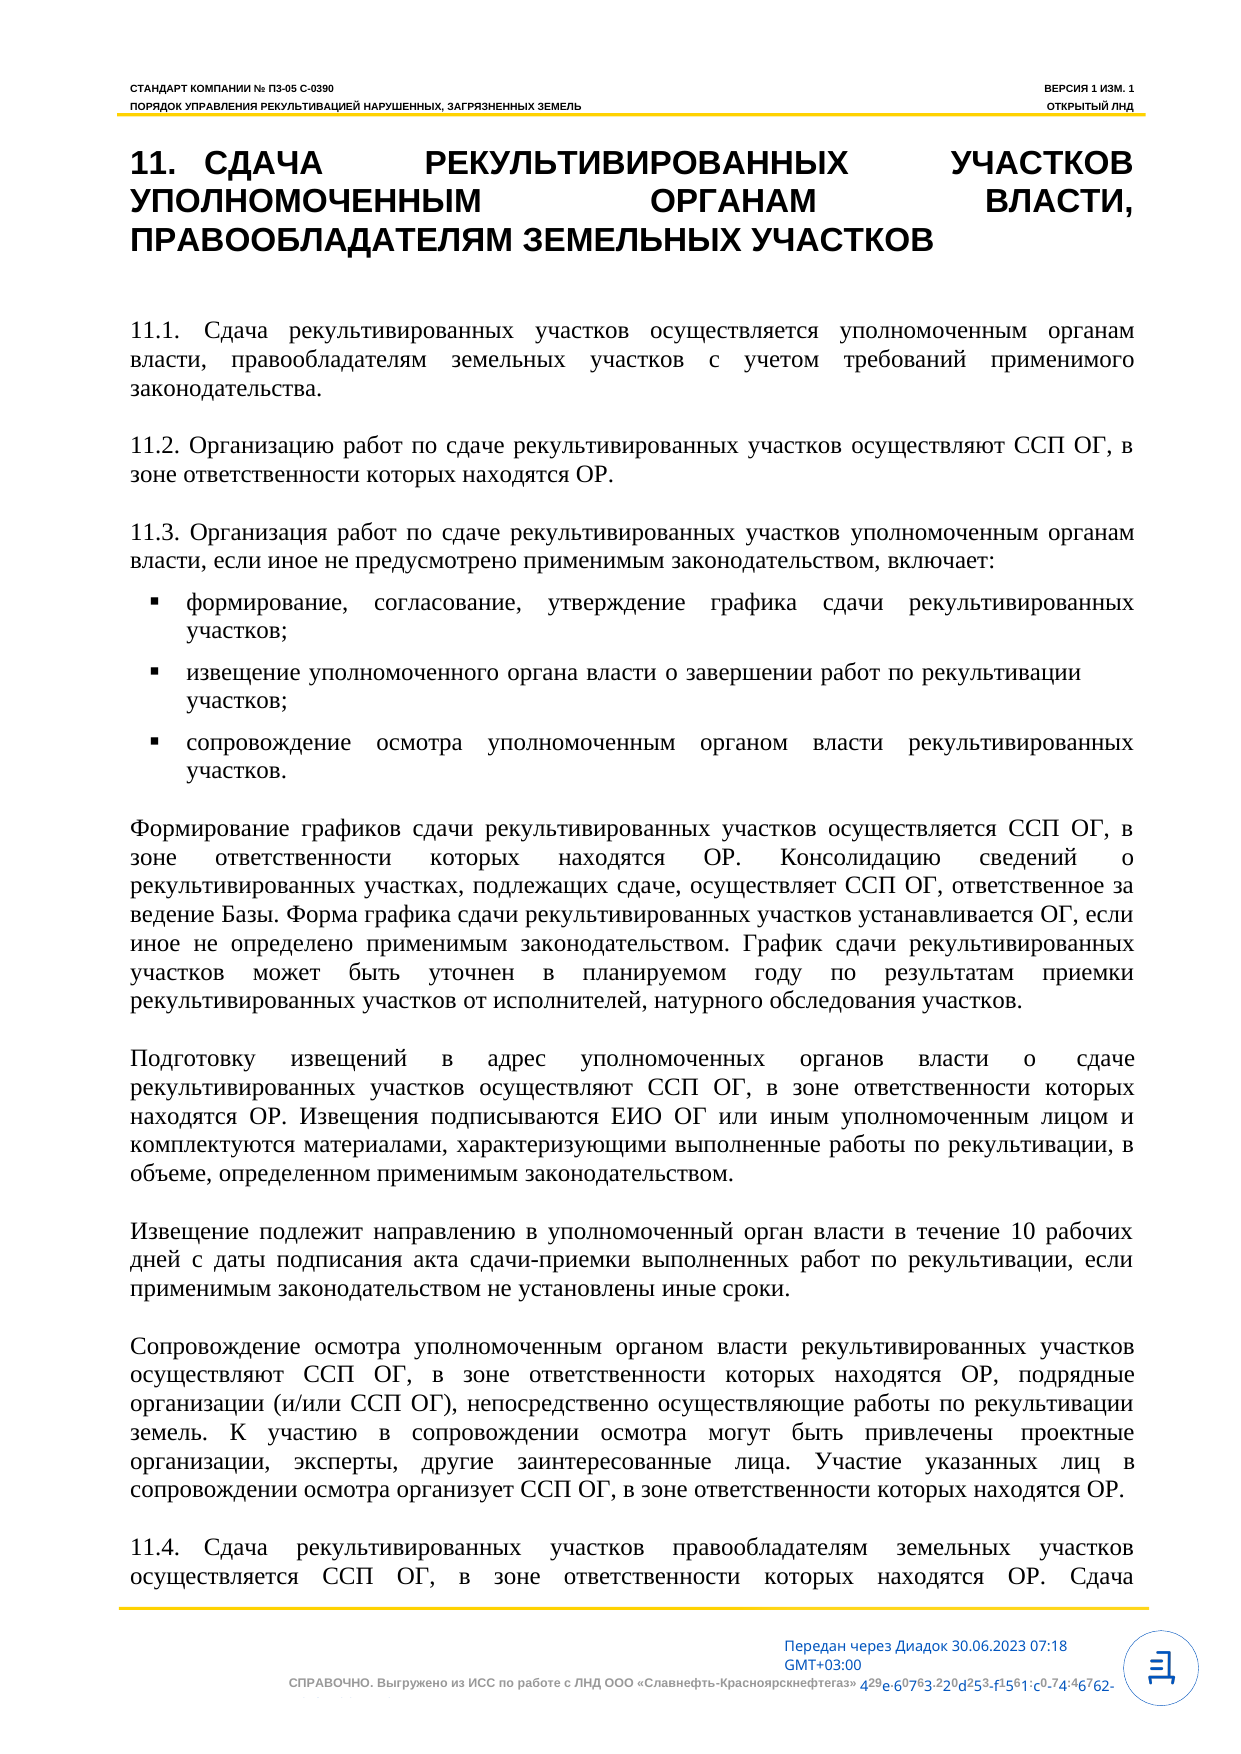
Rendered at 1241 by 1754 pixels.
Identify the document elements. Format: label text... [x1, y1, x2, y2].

text Подготовку извещений в адрес уполномоченных органов власти о сдаче рекультивированных участков осуществляют ССП ОГ, в зоне ответственности которых находятся ОР. Извещения подписываются ЕИО ОГ или иным уполномоченным лицом и комплектуются материалами, характеризующими выполненные работы по рекультивации, в объеме, определенном применимым законодательством. [130, 1043, 1135, 1187]
list Организация работ по сдаче рекультивированных участков уполномоченным органам власти, если иное не предусмотрено применимым законодательством, включает: [130, 517, 1134, 574]
subtitle СДАЧА РЕКУЛЬТИВИРОВАННЫХ УЧАСТКОВ УПОЛНОМОЧЕННЫМ ОРГАНАМ ВЛАСТИ, ПРАВООБЛАДАТЕЛЯМ ЗЕМЕЛЬНЫХ УЧАСТКОВ [130, 143, 1134, 258]
list Организацию работ по сдаче рекультивированных участков осуществляют ССП ОГ, в зоне ответственности которых находятся ОР. [130, 431, 1134, 488]
list извещение уполномоченного органа власти о завершении работ по рекультивации участков; [149, 657, 1134, 714]
list формирование, согласование, утверждение графика сдачи рекультивированных участков; [149, 587, 1134, 644]
list Сдача рекультивированных участков правообладателям земельных участков осуществляется ССП ОГ, в зоне ответственности которых находятся ОР. Сдача [130, 1532, 1134, 1589]
picture [709, 1587, 1241, 1734]
list сопровождение осмотра уполномоченным органом власти рекультивированных участков. [149, 727, 1134, 784]
text Сопровождение осмотра уполномоченным органом власти рекультивированных участков осуществляют ССП ОГ, в зоне ответственности которых находятся ОР, подрядные организации (и/или ССП ОГ), непосредственно осуществляющие работы по рекультивации земель. К участию в сопровождении осмотра могут быть привлечены проектные организации, эксперты, другие заинтересованные лица. Участие указанных лиц в сопровождении осмотра организует ССП ОГ, в зоне ответственности которых находятся ОР. [130, 1331, 1135, 1503]
text Извещение подлежит направлению в уполномоченный орган власти в течение 10 рабочих дней с даты подписания акта сдачи-приемки выполненных работ по рекультивации, если применимым законодательством не установлены иные сроки. [130, 1216, 1134, 1302]
text Формирование графиков сдачи рекультивированных участков осуществляется ССП ОГ, в зоне ответственности которых находятся ОР. Консолидацию сведений о рекультивированных участках, подлежащих сдаче, осуществляет ССП ОГ, ответственное за ведение Базы. Форма графика сдачи рекультивированных участков устанавливается ОГ, если иное не определено применимым законодательством. График сдачи рекультивированных участков может быть уточнен в планируемом году по результатам приемки рекультивированных участков от исполнителей, натурного обследования участков. [130, 813, 1134, 1014]
list Сдача рекультивированных участков осуществляется уполномоченным органам власти, правообладателям земельных участков с учетом требований применимого законодательства. [130, 316, 1134, 402]
